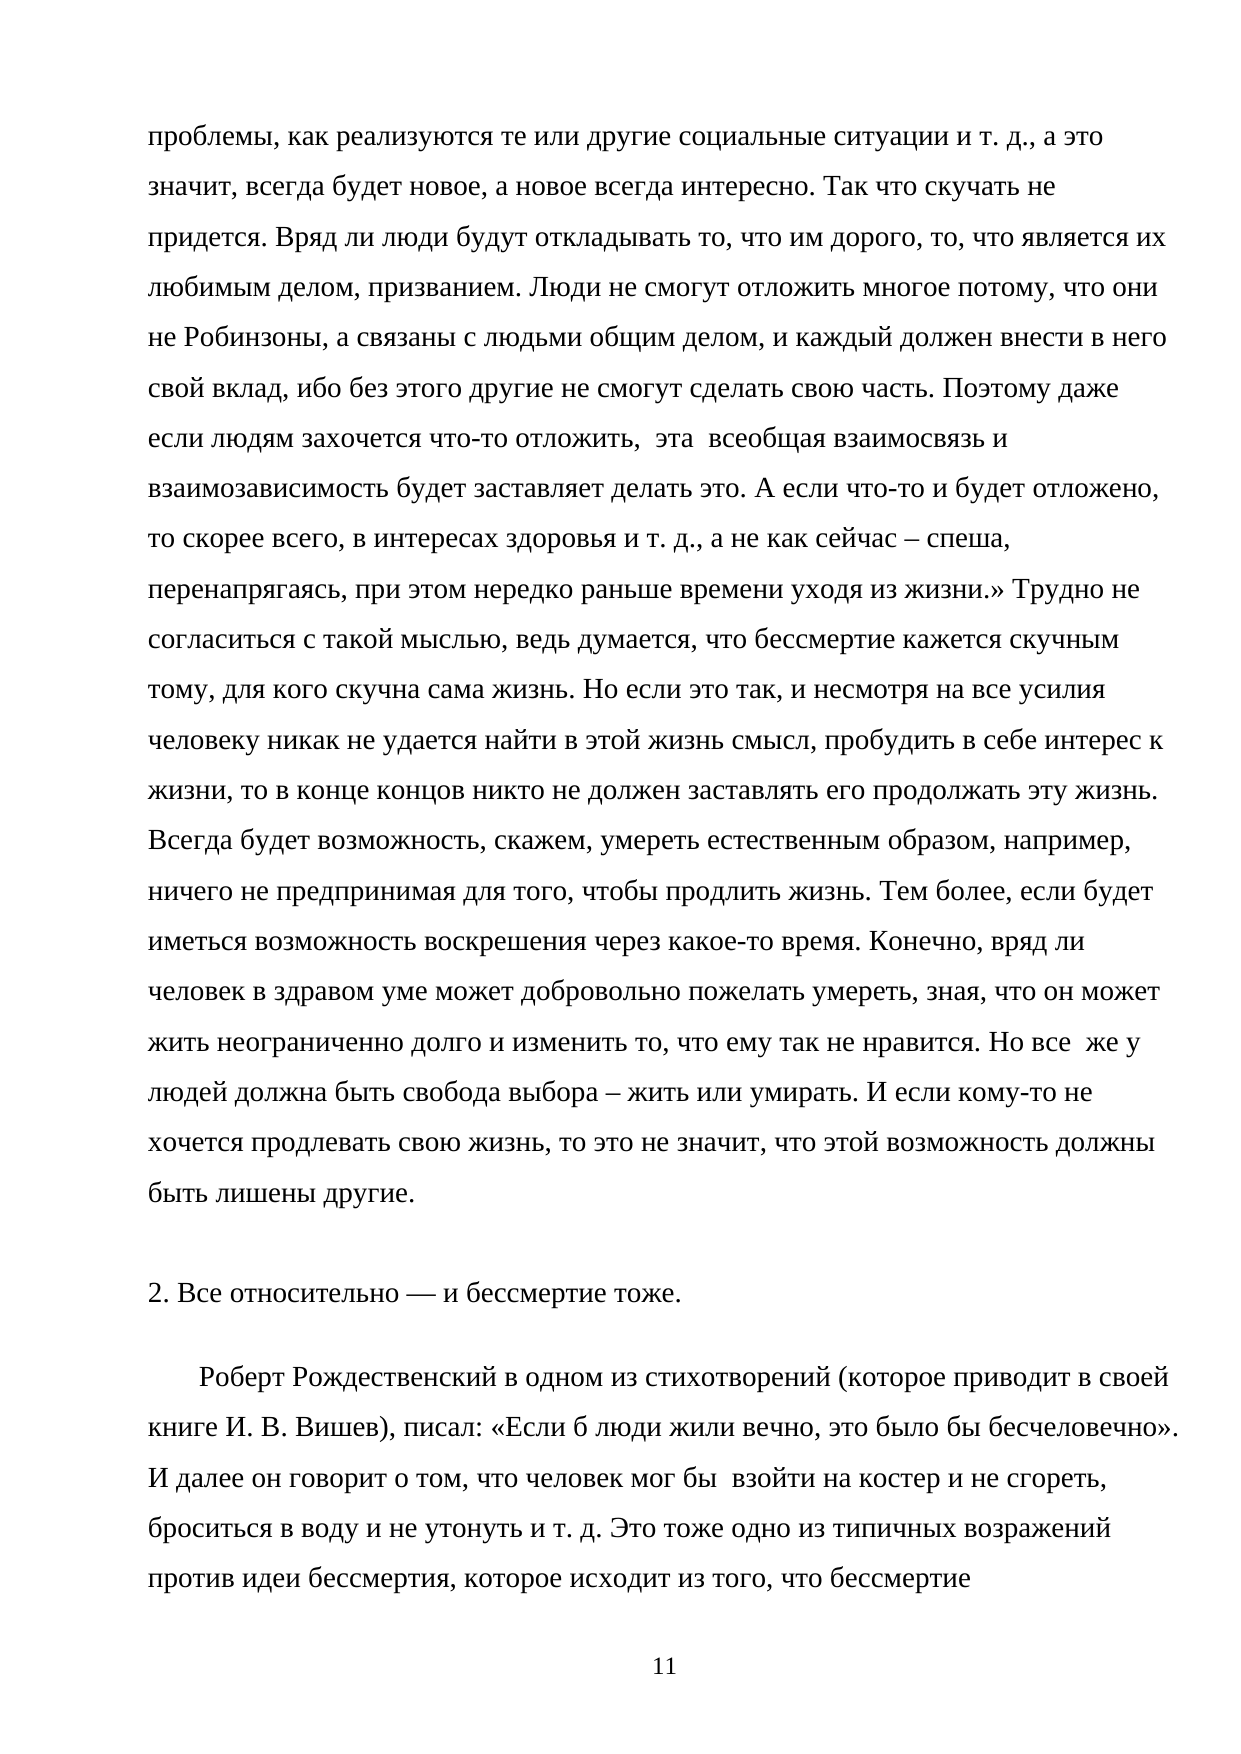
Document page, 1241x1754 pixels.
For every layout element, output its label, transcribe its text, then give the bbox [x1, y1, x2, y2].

text 2. Все относительно — и бессмертие тоже. [148, 1275, 1181, 1309]
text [148, 118, 1181, 1208]
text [148, 1359, 1181, 1594]
